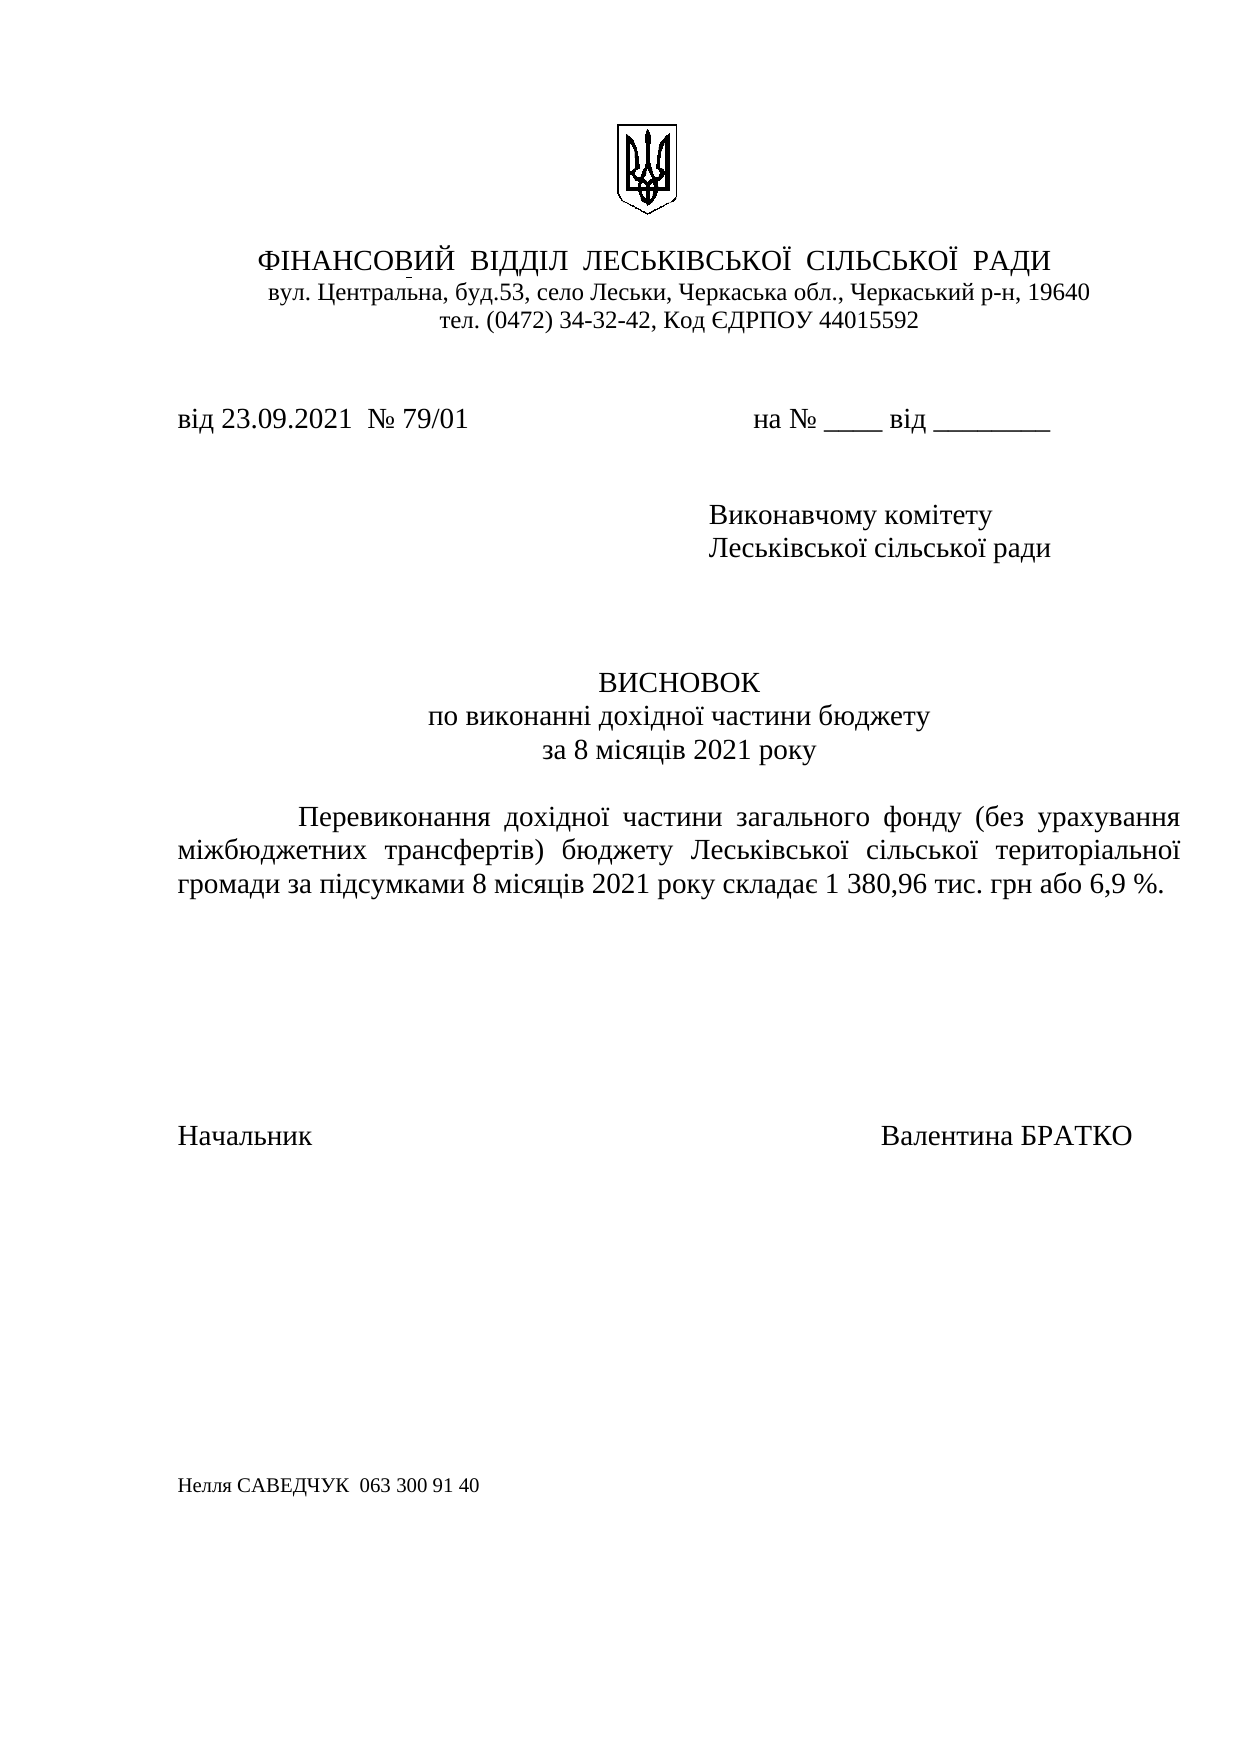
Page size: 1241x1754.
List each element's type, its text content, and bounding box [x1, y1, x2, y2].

text по виконанні дохідної частини бюджету [177, 698, 1181, 732]
text за 8 місяців 2021 року [177, 732, 1181, 765]
text ВИСНОВОК [177, 665, 1181, 698]
text Нелля САВЕДЧУК 063 300 91 40 [177, 1473, 1181, 1497]
text ФІНАНСОВИЙ ВІДДІЛ ЛЕСЬКІВСЬКОЇ СІЛЬСЬКОЇ РАДИ [177, 243, 1181, 277]
text Виконавчому комітету [709, 497, 1181, 531]
text Перевиконання дохідної частини загального фонду (без урахування міжбюджетних трансфертів) бюджету Леськівської сільської територіальної громади за підсумками 8 місяців 2021 року складає 1 380,96 тис. грн або 6,9 %. [177, 799, 1181, 899]
text вул. Центральна, буд.53, село Леськи, Черкаська обл., Черкаський р-н, 19640 [177, 277, 1181, 305]
text від 23.09.2021 № 79/01 на № ____ від ________ [177, 401, 1181, 435]
text тел. (0472) 34-32-42, Код ЄДРПОУ 44015592 [177, 305, 1181, 334]
text Начальник Валентина БРАТКО [177, 1118, 1181, 1151]
text Леськівської сільської ради [709, 531, 1181, 564]
